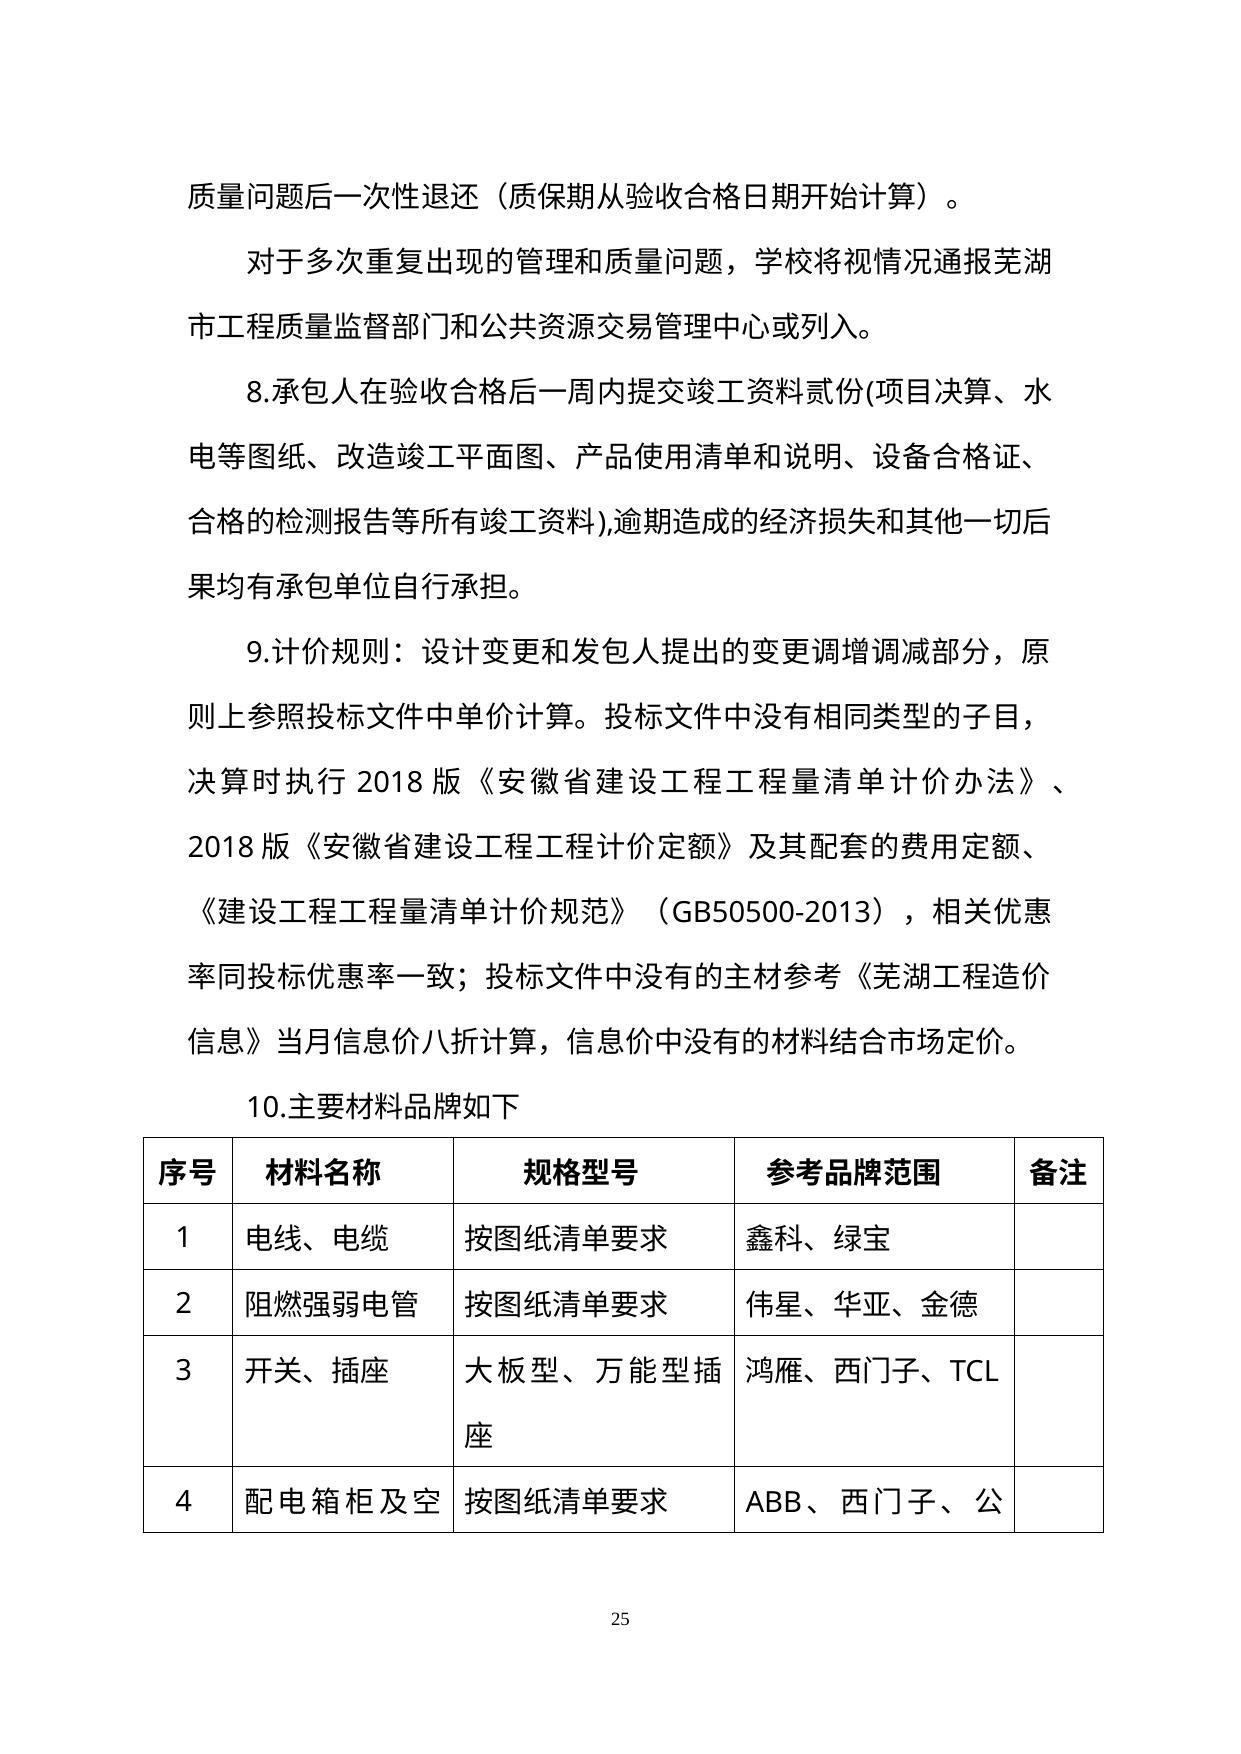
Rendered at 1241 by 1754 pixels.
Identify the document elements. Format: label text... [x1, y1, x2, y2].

table_header 备注 [1015, 1138, 1103, 1203]
table_cell 配电箱柜及空气开关、漏电保护开关等元件 [233, 1467, 453, 1532]
text 10.主要材料品牌如下 [187, 1072, 1053, 1137]
table_header 材料名称 [233, 1138, 453, 1203]
table_cell 鸿雁、西门子、TCL [735, 1336, 1014, 1466]
table_cell 4 [144, 1467, 232, 1532]
table_cell [1015, 1270, 1103, 1335]
table_header 规格型号 [454, 1138, 734, 1203]
table_cell [1015, 1467, 1103, 1532]
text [187, 162, 1053, 227]
text 对于多次重复出现的管理和质量问题，学校将视情况通报芜湖市工程质量监督部门和公共资源交易管理中心或列入。 [187, 227, 1053, 357]
table_cell 伟星、华亚、金德 [735, 1270, 1014, 1335]
text 9.计价规则：设计变更和发包人提出的变更调增调减部分，原则上参照投标文件中单价计算。投标文件中没有相同类型的子目，决算时执行2018版《安徽省建设工程工程量清单计价办法》、2018版《安徽省建设工程工程计价定额》及其配套的费用定额、《建设工程工程量清单计价规范》（GB50500-2013），相关优惠率同投标优惠率一致；投标文件中没有的主材参考《芜湖工程造价信息》当月信息价八折计算，信息价中没有的材料结合市场定价。 [187, 617, 1053, 1072]
table_cell 阻燃强弱电管 [233, 1270, 453, 1335]
table_header 参考品牌范围 [735, 1138, 1014, 1203]
text 8.承包人在验收合格后一周内提交竣工资料贰份(项目决算、水电等图纸、改造竣工平面图、产品使用清单和说明、设备合格证、合格的检测报告等所有竣工资料),逾期造成的经济损失和其他一切后果均有承包单位自行承担。 [187, 357, 1053, 617]
table_cell 按图纸清单要求 [454, 1467, 734, 1532]
table_cell [1015, 1336, 1103, 1466]
table_cell 按图纸清单要求 [454, 1204, 734, 1269]
table_cell 大板型、万能型插座 [454, 1336, 734, 1466]
table_cell 鑫科、绿宝 [735, 1204, 1014, 1269]
table_header 序号 [144, 1138, 232, 1203]
table_cell [1015, 1204, 1103, 1269]
table_cell 电线、电缆 [233, 1204, 453, 1269]
table_cell 1 [144, 1204, 232, 1269]
table_cell 3 [144, 1336, 232, 1466]
table_cell 开关、插座 [233, 1336, 453, 1466]
table_cell ABB、西门子、公牛 [735, 1467, 1014, 1532]
table_cell 按图纸清单要求 [454, 1270, 734, 1335]
table_cell 2 [144, 1270, 232, 1335]
